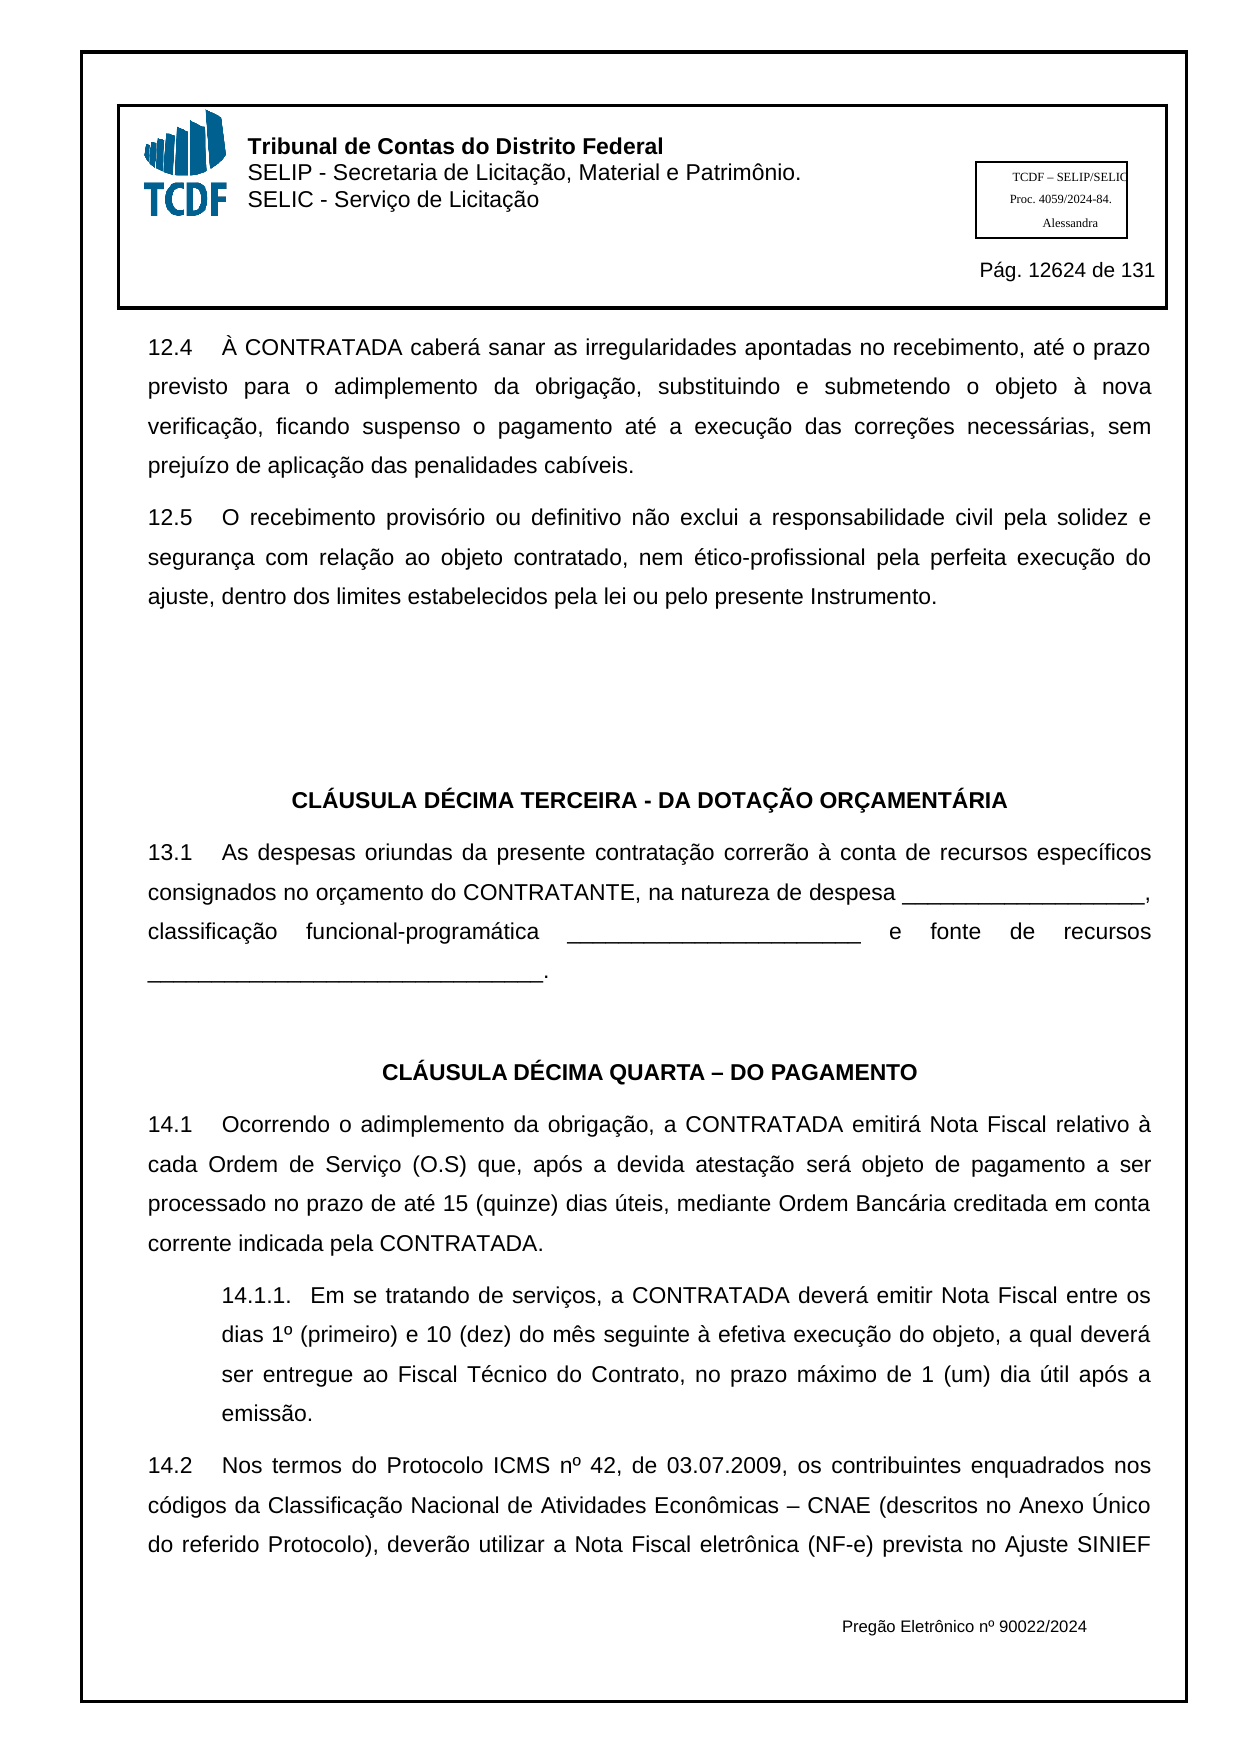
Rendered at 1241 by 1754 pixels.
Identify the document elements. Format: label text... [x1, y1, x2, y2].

list 12.4 À CONTRATADA caberá sanar as irregularidades apontadas no recebimento, até o prazo previsto para o adimplemento da obrigação, substituindo e submetendo o objeto à nova verificação, ficando suspenso o pagamento até a execução das correções necessárias, sem prejuízo de aplicação das penalidades cabíveis. [148, 334, 1152, 478]
list 12.5 O recebimento provisório ou definitivo não exclui a responsabilidade civil pela solidez e segurança com relação ao objeto contratado, nem ético-profissional pela perfeita execução do ajuste, dentro dos limites estabelecidos pela lei ou pelo presente Instrumento. [148, 504, 1152, 609]
list 14.1 Ocorrendo o adimplemento da obrigação, a CONTRATADA emitirá Nota Fiscal relativo à cada Ordem de Serviço (O.S) que, após a devida atestação será objeto de pagamento a ser processado no prazo de até 15 (quinze) dias úteis, mediante Ordem Bancária creditada em conta corrente indicada pela CONTRATADA. [148, 1217, 1152, 1256]
list 14.1.1. Em se tratando de serviços, a CONTRATADA deverá emitir Nota Fiscal entre os dias 1º (primeiro) e 10 (dez) do mês seguinte à efetiva execução do objeto, a qual deverá ser entregue ao Fiscal Técnico do Contrato, no prazo máximo de 1 (um) dia útil após a emissão. [221, 1282, 1152, 1427]
picture [129, 107, 241, 218]
list 14.1 Ocorrendo o adimplemento da obrigação, a CONTRATADA emitirá Nota Fiscal relativo à cada Ordem de Serviço (O.S) que, após a devida atestação será objeto de pagamento a ser processado no prazo de até 15 (quinze) dias úteis, mediante Ordem Bancária creditada em conta corrente indicada pela CONTRATADA. [148, 1111, 1152, 1190]
list CLÁUSULA décima terceira - DA Dotação orçamentária [148, 787, 1152, 813]
list 13.1 As despesas oriundas da presente contratação correrão à conta de recursos específicos consignados no orçamento do CONTRATANTE, na natureza de despesa ___________________, classificação funcional-programática _______________________ e fonte de recursos _______________________________. [148, 839, 1152, 984]
list CLÁUSULA décima quarta – DO PAGAMENTO [148, 1059, 1152, 1086]
